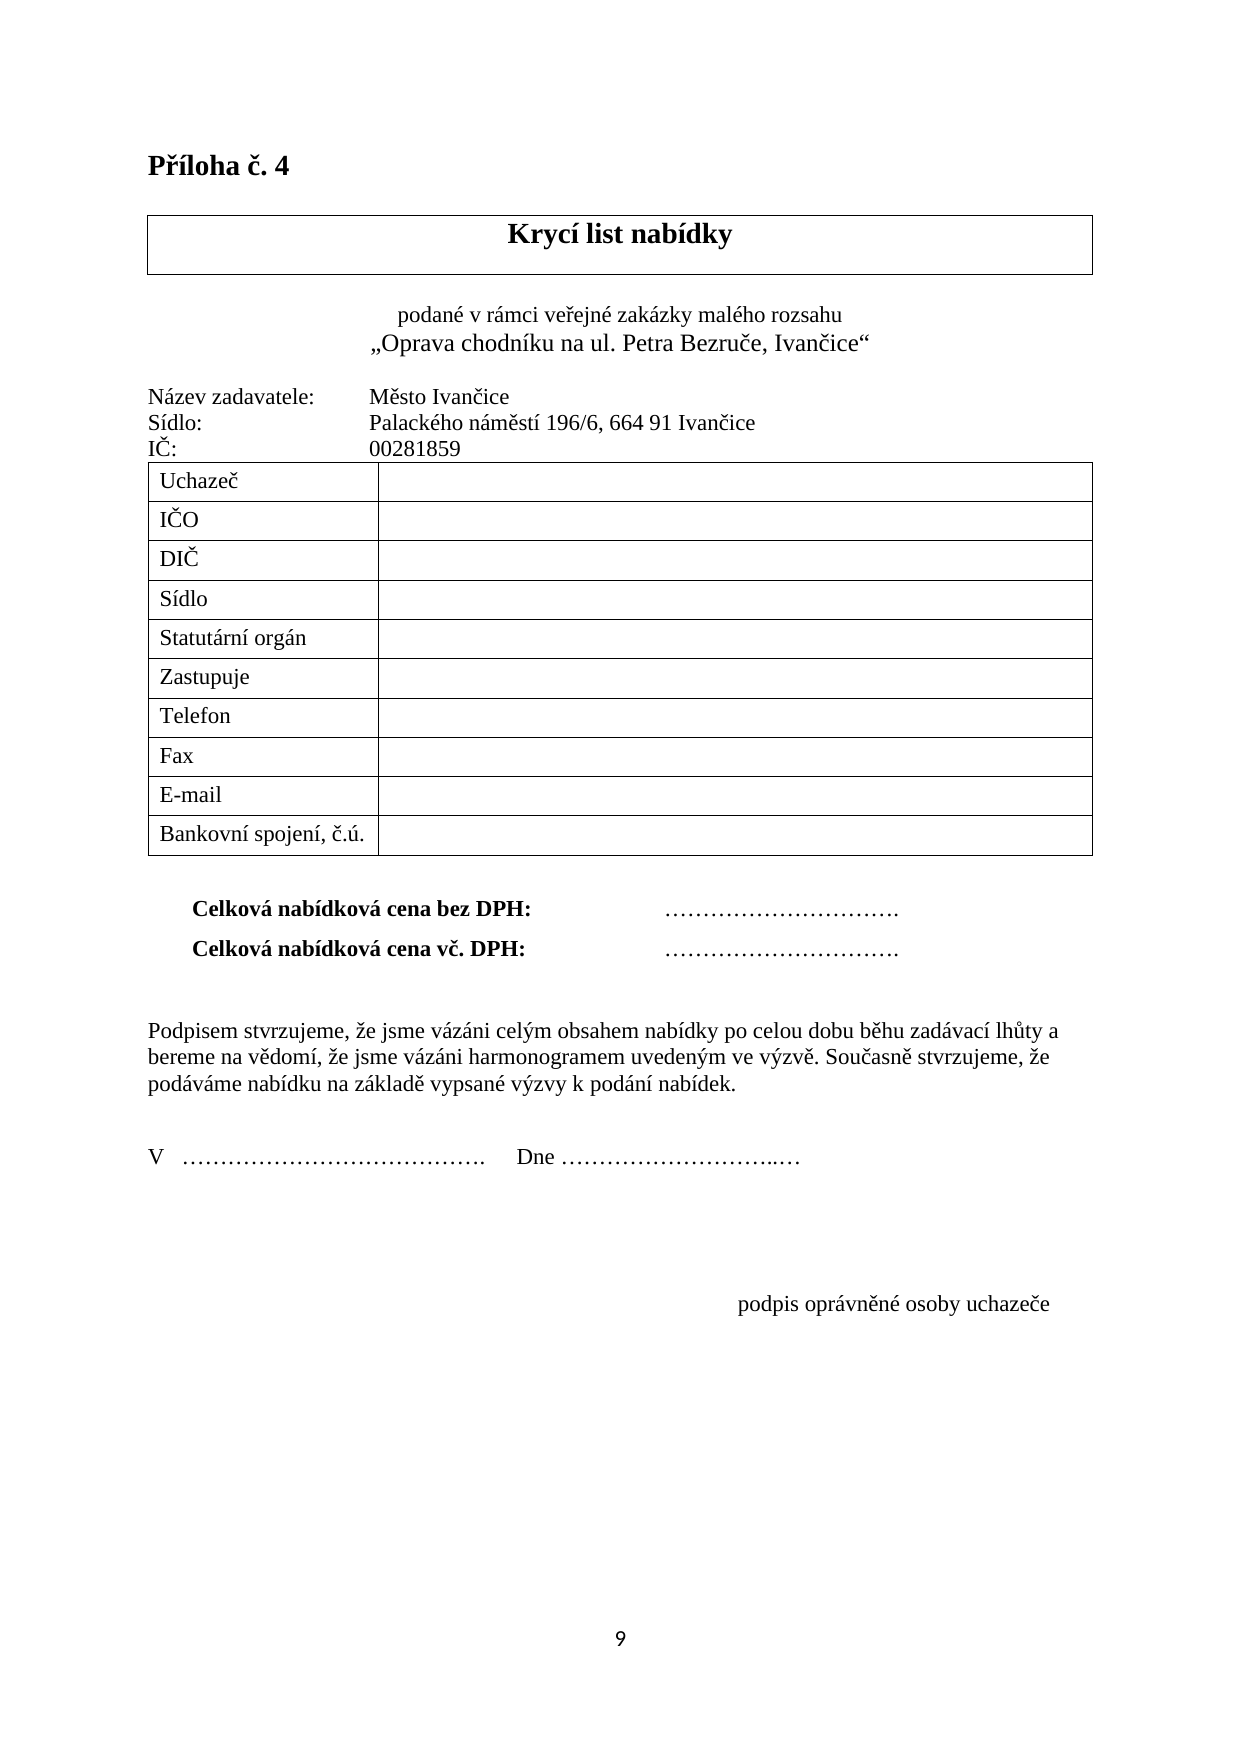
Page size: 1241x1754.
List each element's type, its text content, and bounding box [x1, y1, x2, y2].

text Název zadavatele: Město Ivančice Sídlo: Palackého náměstí 196/6, 664 91 Ivančice IČ: 00281859 [148, 356, 1093, 462]
table_cell Sídlo [149, 581, 378, 619]
table_cell Telefon [149, 699, 378, 737]
table_header Krycí list nabídky [148, 216, 1092, 274]
text Podpisem stvrzujeme, že jsme vázáni celým obsahem nabídky po celou dobu běhu zadávací lhůty a bereme na vědomí, že jsme vázáni harmonogramem uvedeným ve výzvě. Současně stvrzujeme, že podáváme nabídku na základě vypsané výzvy k podání nabídek. [148, 1017, 1093, 1096]
table_cell Fax [149, 738, 378, 776]
table_cell [379, 541, 1092, 580]
table_cell [379, 659, 1092, 697]
table_cell [379, 777, 1092, 815]
text podané v rámci veřejné zakázky malého rozsahu [148, 275, 1093, 328]
table_header [379, 463, 1092, 501]
text Příloha č. 4 [148, 148, 1093, 181]
table_cell [379, 502, 1092, 540]
table_cell Statutární orgán [149, 620, 378, 658]
text Celková nabídková cena bez DPH: …………………………. Celková nabídková cena vč. DPH: …………………………. [192, 895, 1093, 1003]
table_cell [379, 816, 1092, 854]
text podpis oprávněné osoby uchazeče [738, 1290, 1093, 1317]
text V …………………………………. Dne ………………………..… [148, 1117, 1093, 1222]
table_cell DIČ [149, 541, 378, 580]
table_header Uchazeč [149, 463, 378, 501]
table_cell Zastupuje [149, 659, 378, 697]
table_cell [379, 581, 1092, 619]
table_cell [379, 620, 1092, 658]
table_cell [379, 738, 1092, 776]
table_cell E-mail [149, 777, 378, 815]
table_cell IČO [149, 502, 378, 540]
table_cell [379, 699, 1092, 737]
table_cell Bankovní spojení, č.ú. [149, 816, 378, 854]
